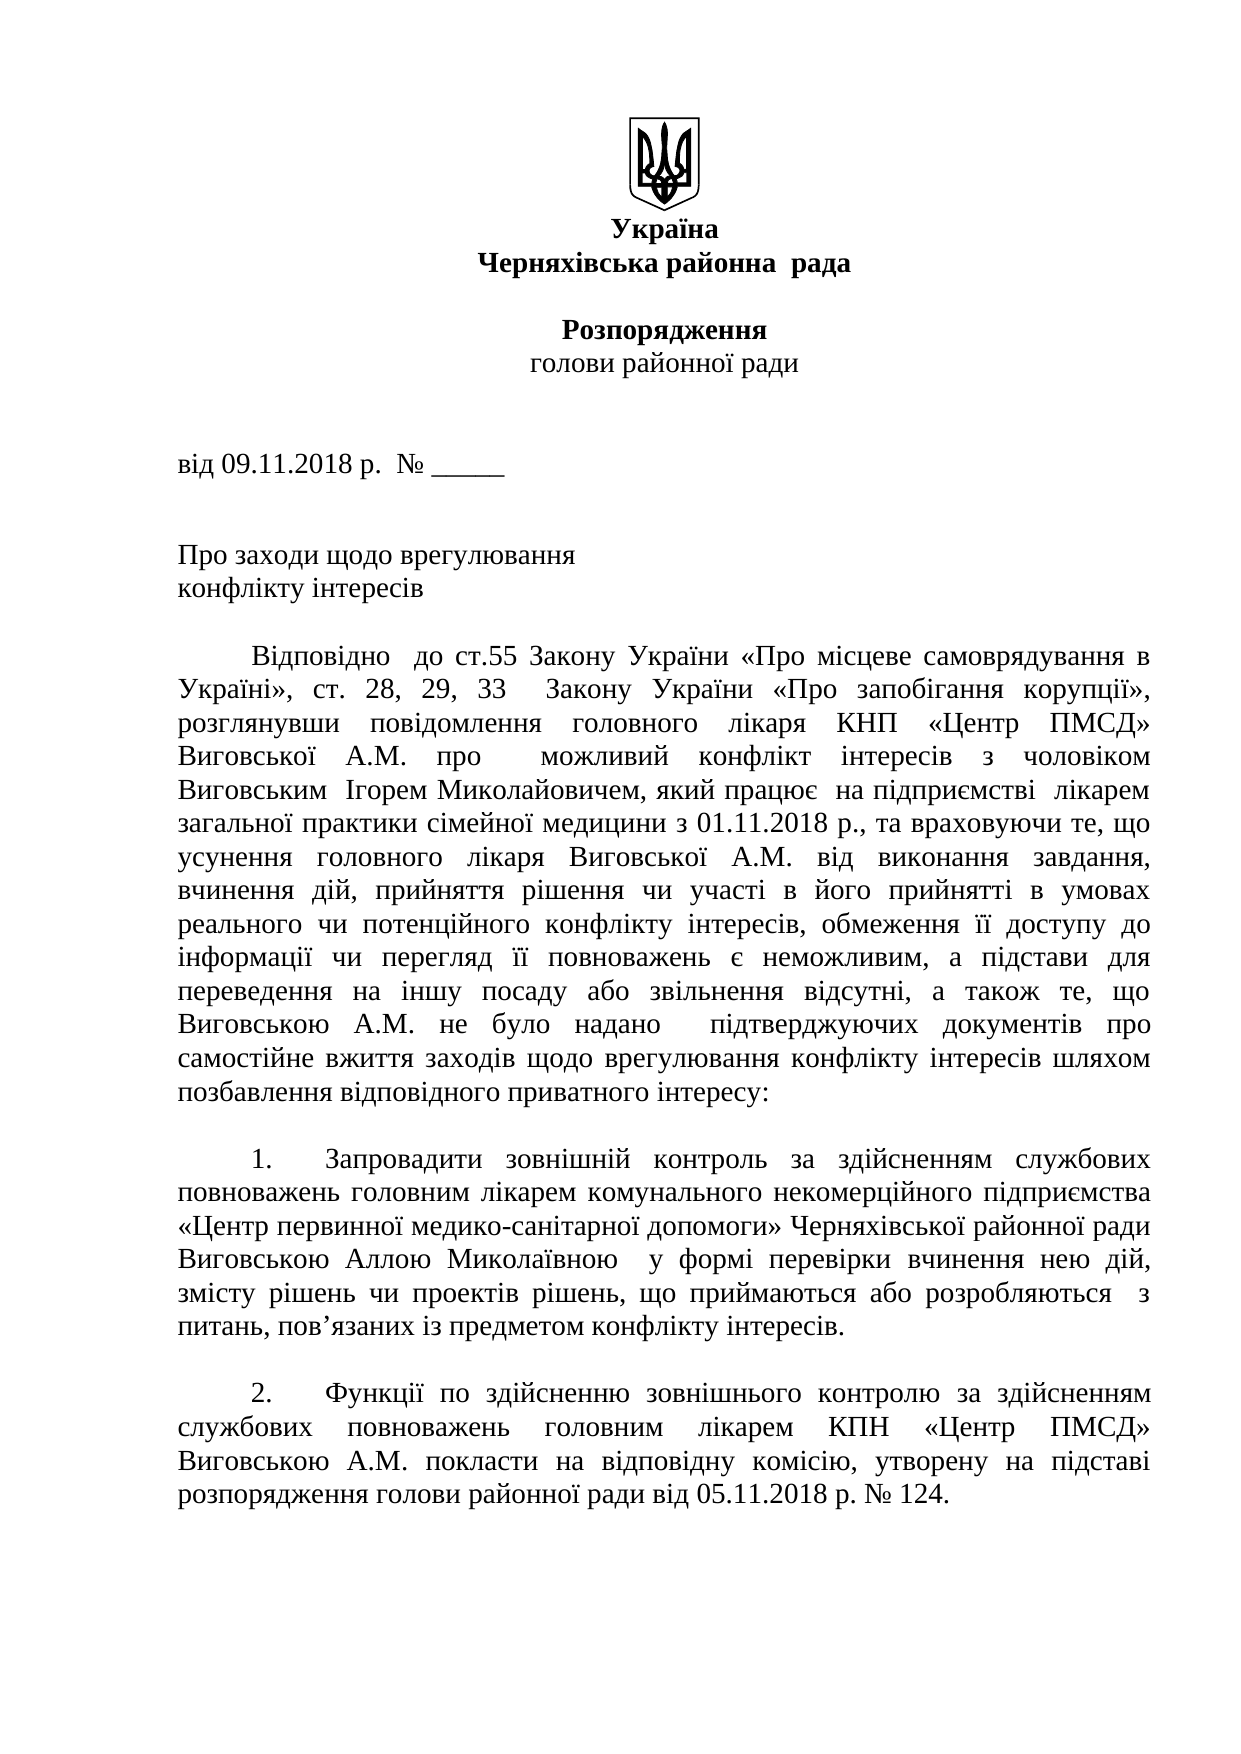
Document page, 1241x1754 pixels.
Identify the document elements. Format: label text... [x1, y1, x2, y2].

text від 09.11.2018 р. № _____ [177, 446, 1152, 479]
text Розпорядження [177, 312, 1152, 345]
text Черняхівська районна рада [177, 245, 1152, 278]
list Функції по здійсненню зовнішнього контролю за здійсненням службових повноважень головним лікарем КПН «Центр ПМСД» Виговською А.М. покласти на відповідну комісію, утворену на підставі розпорядження голови районної ради від 05.11.2018 р. № 124. [177, 1376, 1152, 1510]
text Україна [177, 211, 1152, 245]
text Про заходи щодо врегулювання [177, 537, 1152, 571]
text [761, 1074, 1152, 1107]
list Запровадити зовнішній контроль за здійсненням службових повноважень головним лікарем комунального некомерційного підприємства «Центр первинної медико-санітарної допомоги» Черняхівської районної ради Виговською Аллою Миколаївною у формі перевірки вчинення нею дій, змісту рішень чи проектів рішень, що приймаються або розробляються з питань, пов’язаних із предметом конфлікту інтересів. [177, 1308, 1152, 1342]
text конфлікту інтересів [177, 571, 1152, 604]
text голови районної ради [177, 345, 1152, 379]
text Відповідно до ст.55 Закону України «Про місцеве самоврядування в Україні», ст. 28, 29, 33 Закону України «Про запобігання корупції», розглянувши повідомлення головного лікаря КНП «Центр ПМСД» Виговської А.М. про можливий конфлікт інтересів з чоловіком Виговським Ігорем Миколайовичем, який працює на підприємстві лікарем загальної практики сімейної медицини з 01.11.2018 р., та враховуючи те, що усунення головного лікаря Виговської А.М. від виконання завдання, вчинення дій, прийняття рішення чи участі в його прийнятті в умовах реального чи потенційного конфлікту інтересів, обмеження її доступу до інформації чи перегляд її повноважень є неможливим, а підстави для переведення на іншу посаду або звільнення відсутні, а також те, що Виговською А.М. не було надано підтверджуючих документів про самостійне вжиття заходів щодо врегулювання конфлікту інтересів шляхом позбавлення відповідного приватного інтересу: [177, 638, 1152, 1040]
list Запровадити зовнішній контроль за здійсненням службових повноважень головним лікарем комунального некомерційного підприємства «Центр первинної медико-санітарної допомоги» Черняхівської районної ради Виговською Аллою Миколаївною у формі перевірки вчинення нею дій, змісту рішень чи проектів рішень, що приймаються або розробляються з питань, пов’язаних із предметом конфлікту інтересів. [177, 1141, 1152, 1275]
